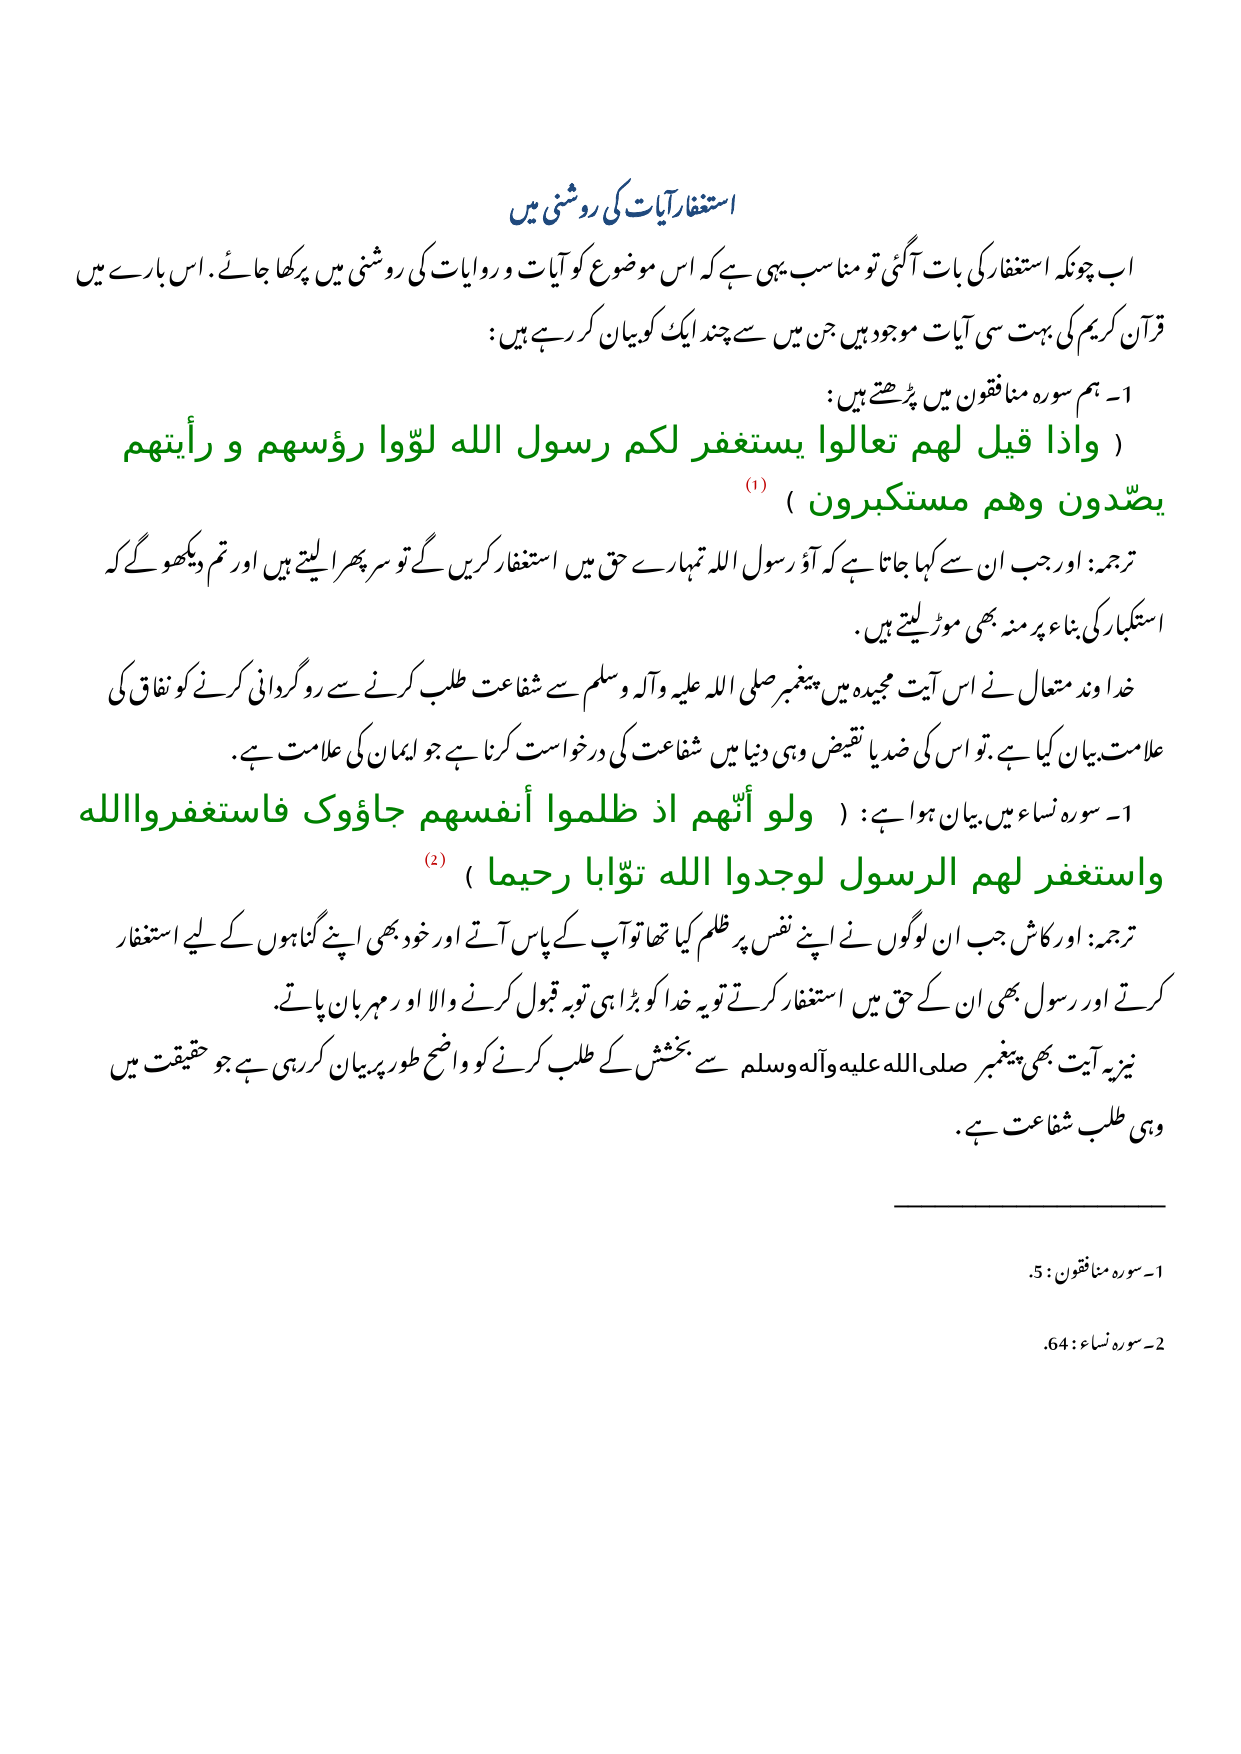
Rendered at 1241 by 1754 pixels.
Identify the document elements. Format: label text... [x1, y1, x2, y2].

text اب چونکہ استغفار کی بات آگئی تو مناسب یہی ہے کہ اس موضوع کو آیات و روایات کی روشنی میں پرکھا جائے . اس بارے میں قرآن کریم کی بہت سی آیات موجود ہیں جن میں سے چند ایک کو بیان کر رہے ہیں : [75, 231, 1165, 356]
subtitle استغفارآیات کی روشنی میں [75, 169, 1165, 231]
text ____________________ [75, 1150, 1165, 1218]
text 1۔سورہ منافقون : 5. [75, 1243, 1165, 1289]
text ( واذا قیل لهم تعالوا یستغفر لکم رسول الله لوّوا رؤسهم و رأیتهم یصّدون وهم مستکبرون ) ( 1) [75, 419, 1165, 525]
text نیز یہ آیت بھی پیغمبر صلى‌الله‌عليه‌وآله‌وسلم سے بخشش کے طلب کرنے کو واضح طور پر بیان کررہی ہے جو حقیقت میں وہی طلب شفاعت ہے . [75, 1025, 1165, 1150]
text خدا وند متعال نے اس آیت مجیدہ میں پیغمبرصلی اللہ علیہ وآلہ وسلم سے شفاعت طلب کرنے سے رو گردانی کرنے کو نفاق کی علامت بیان کیا ہے .تو اس کی ضد یا نقیض وہی دنیا میں شفاعت کی درخواست کرنا ہے جو ایمان کی علامت ہے . [75, 650, 1165, 775]
text 1۔ ہم سورہ منافقون میں پڑھتے ہیں : [75, 356, 1165, 419]
text 2۔سورہ نساء : 64. [75, 1314, 1165, 1361]
text ترجمہ: اور کاش جب ان لوگوں نے اپنے نفس پر ظلم کیا تھا توآپ کے پاس آتے اور خود بھی اپنے گناہوں کے لیے استغفار کرتے اور رسول بھی ان کے حق میں استغفار کرتے تو یہ خدا کو بڑا ہی توبہ قبول کرنے والا او ر مہربان پاتے. [75, 900, 1165, 1025]
text 1۔ سورہ نساء میں بیان ہوا ہے : ( ولو أنّهم اذ ظلموا أنفسهم جاؤوک فاستغفرواالله واستغفر لهم الرسول لوجدوا الله توّابا رحیما ) ( 2) [75, 775, 1165, 900]
text ترجمہ: اور جب ان سے کہا جاتا ہے کہ آؤ رسول اللہ تمہارے حق میں استغفار کریں گے تو سر پھرا لیتے ہیں اور تم دیکھو گے کہ استکبار کی بناء پر منہ بھی موڑ لیتے ہیں . [75, 525, 1165, 650]
